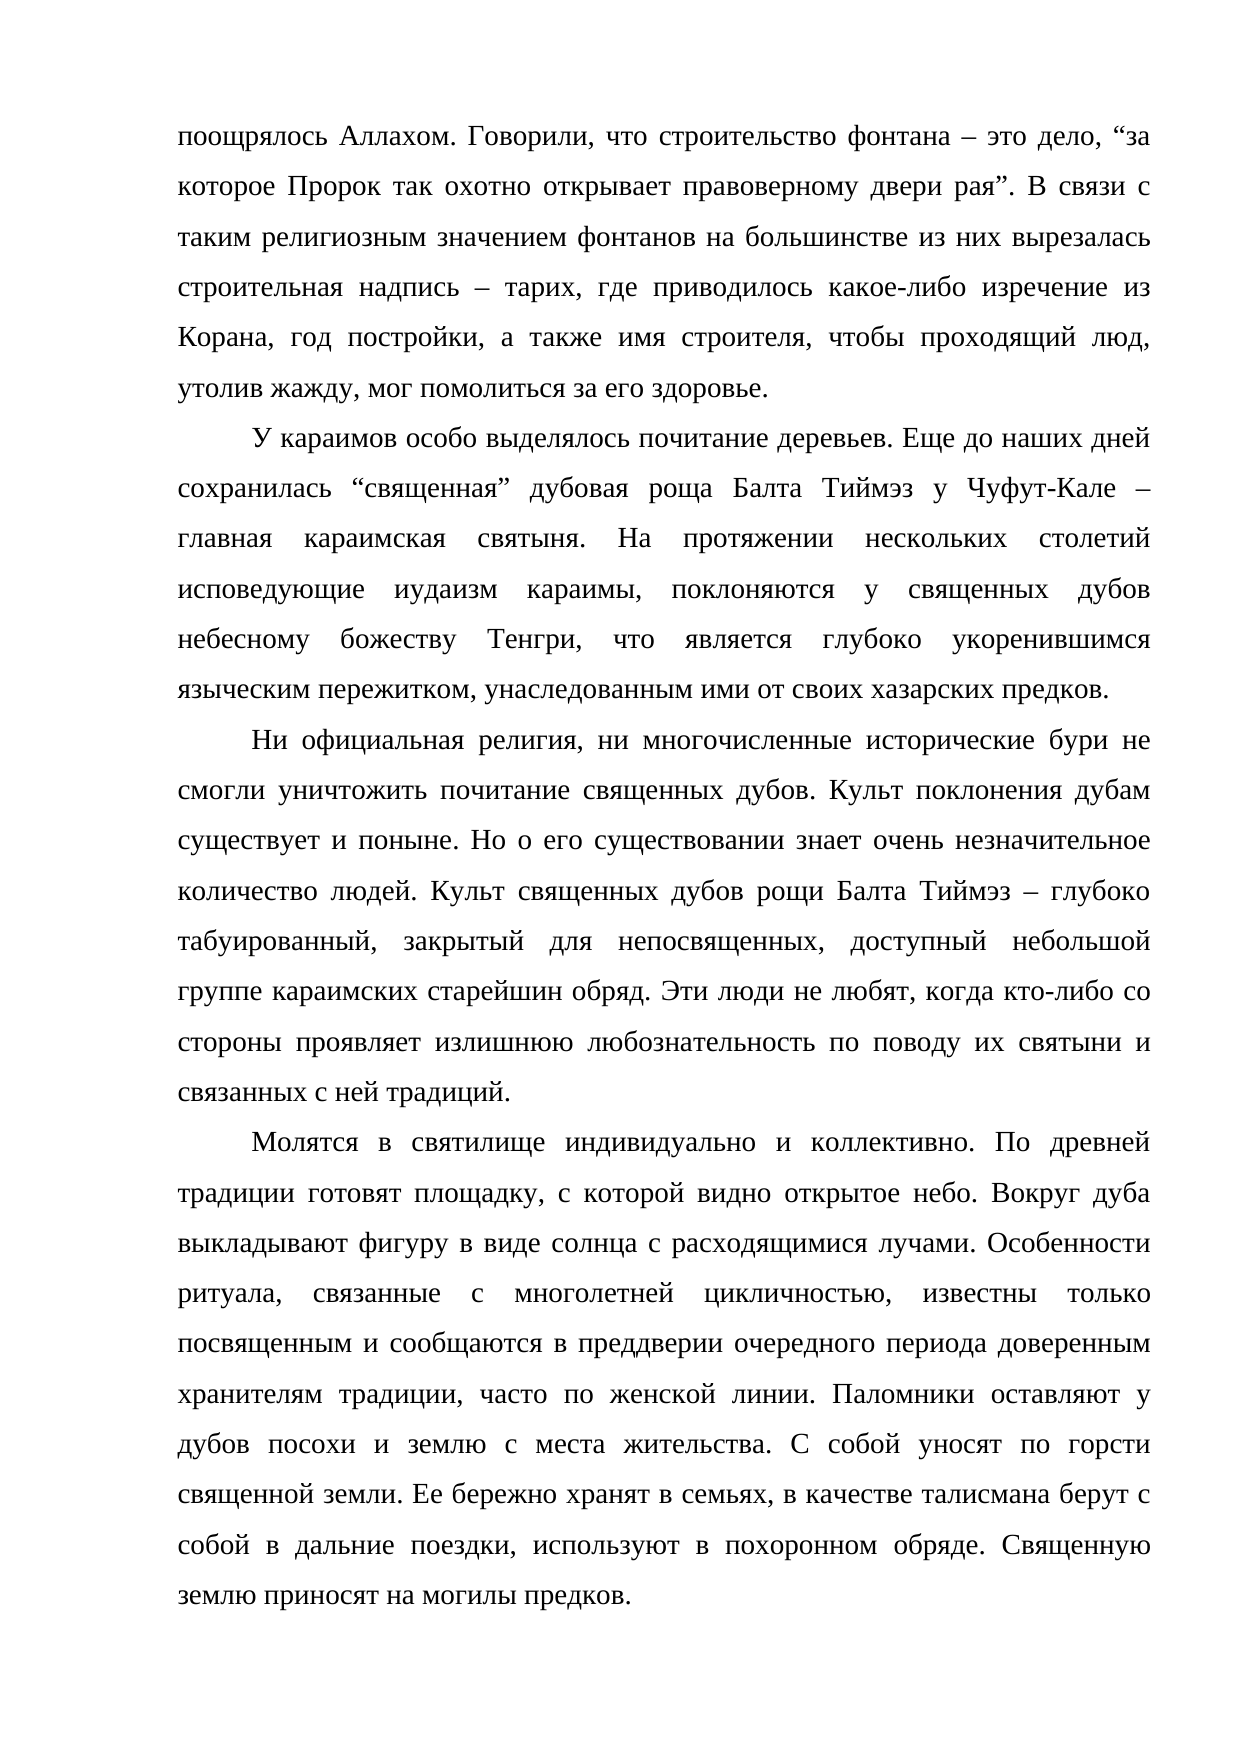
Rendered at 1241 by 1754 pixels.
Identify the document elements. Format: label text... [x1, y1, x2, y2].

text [177, 118, 1152, 403]
text Ни официальная религия, ни многочисленные исторические бури не смогли уничтожить почитание священных дубов. Культ поклонения дубам существует и поныне. Но о его существовании знает очень незначительное количество людей. Культ священных дубов рощи Балта Тиймэз – глубоко табуированный, закрытый для непосвященных, доступный небольшой группе караимских старейшин обряд. Эти люди не любят, когда кто-либо со стороны проявляет излишнюю любознательность по поводу их святыни и связанных с ней традиций. [177, 722, 1152, 1108]
text Молятся в святилище индивидуально и коллективно. По древней традиции готовят площадку, с которой видно открытое небо. Вокруг дуба выкладывают фигуру в виде солнца с расходящимися лучами. Особенности ритуала, связанные с многолетней цикличностью, известны только посвященным и сообщаются в преддверии очередного периода доверенным хранителям традиции, часто по женской линии. Паломники оставляют у дубов посохи и землю с места жительства. С собой уносят по горсти священной земли. Ее бережно хранят в семьях, в качестве талисмана берут с собой в дальние поездки, используют в похоронном обряде. Священную землю приносят на могилы предков. [177, 1124, 1152, 1611]
text У караимов особо выделялось почитание деревьев. Еще до наших дней сохранилась “священная” дубовая роща Балта Тиймэз у Чуфут-Кале – главная караимская святыня. На протяжении нескольких столетий исповедующие иудаизм караимы, поклоняются у священных дубов небесному божеству Тенгри, что является глубоко укоренившимся языческим пережитком, унаследованным ими от своих хазарских предков. [177, 420, 1152, 705]
